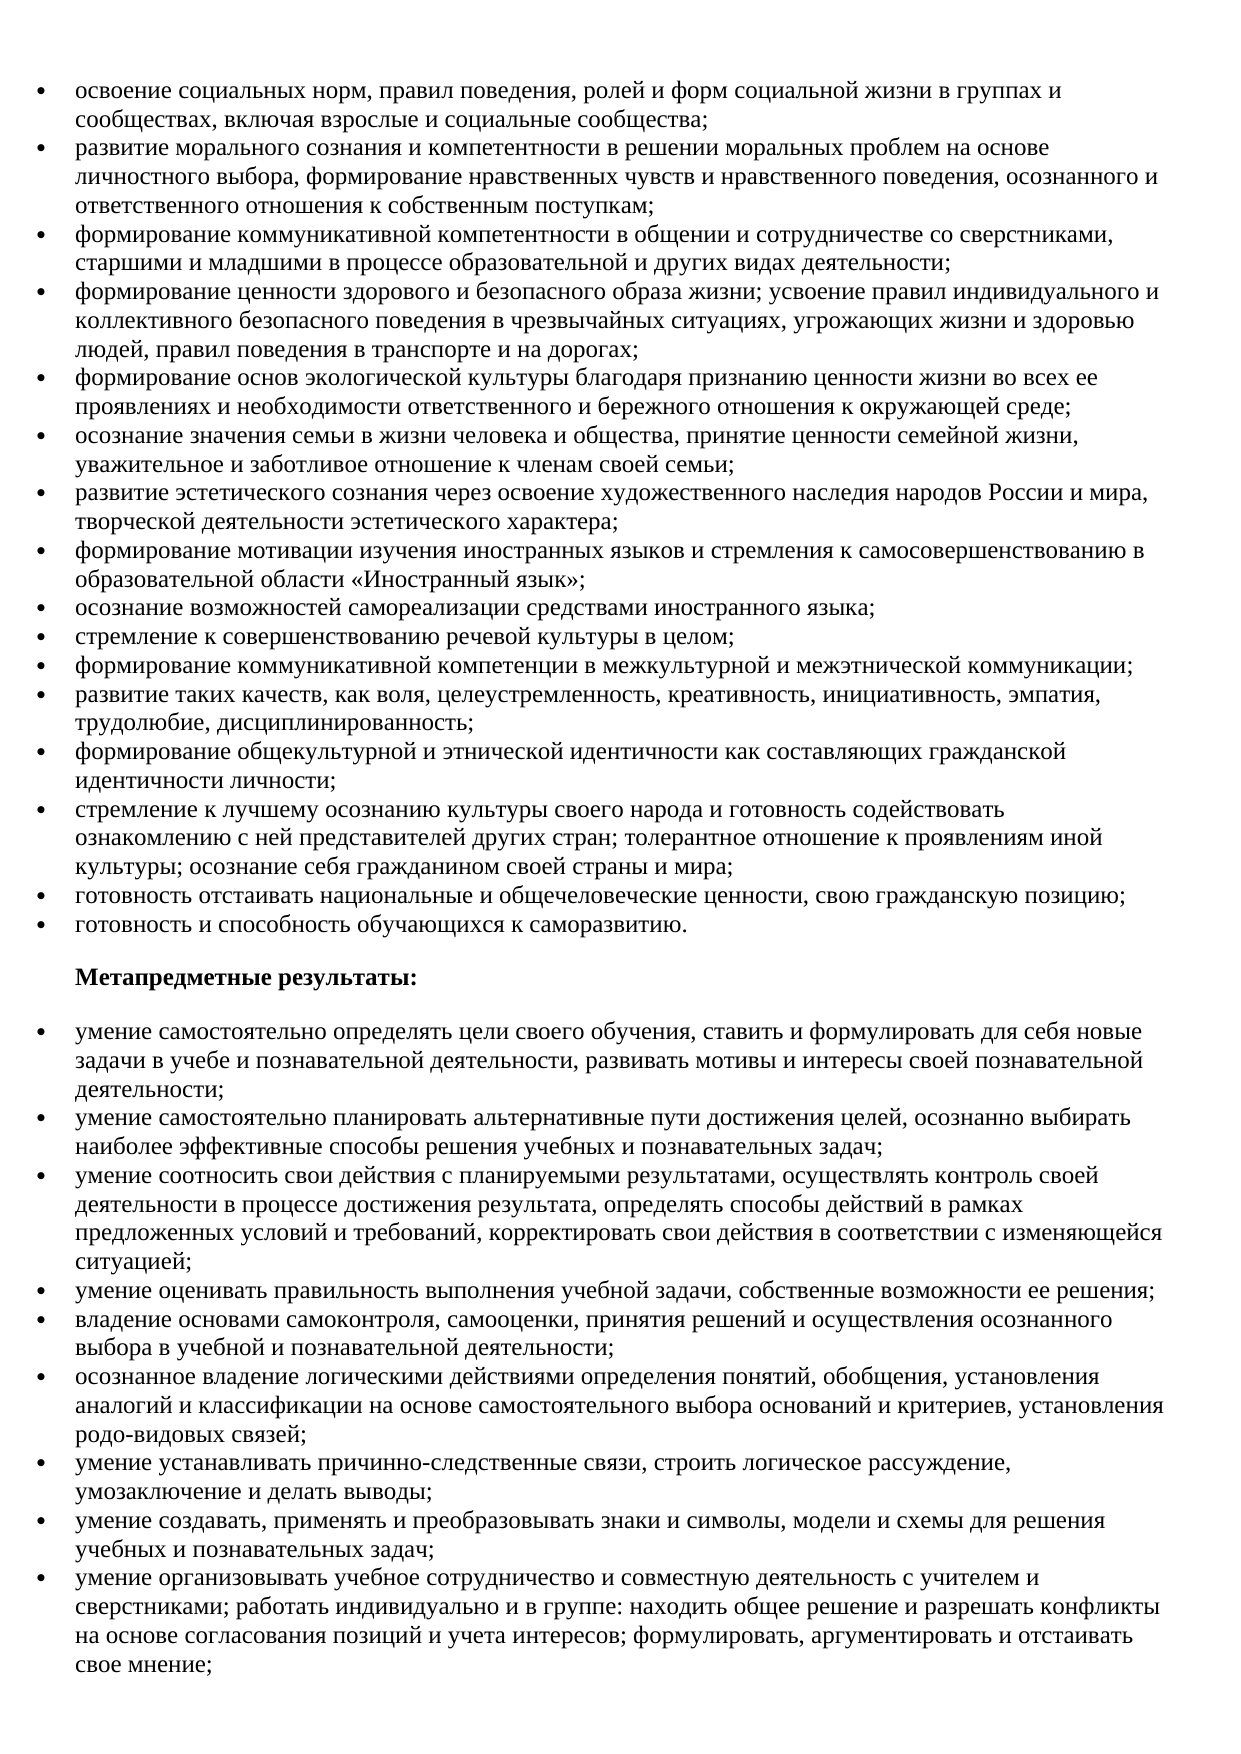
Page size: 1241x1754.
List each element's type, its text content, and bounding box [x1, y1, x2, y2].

list развитие эстетического сознания через освоение художественного наследия народов России и мира, творческой деятельности эстетического характера; [37, 477, 1165, 535]
list формирование коммуникативной компетенции в межкультурной и межэтнической коммуникации; [37, 650, 1165, 679]
list осознание возможностей самореализации средствами иностранного языка; [37, 592, 1165, 621]
list владение основами самоконтроля, самооценки, принятия решений и осуществления осознанного выбора в учебной и познавательной деятельности; [37, 1304, 1165, 1361]
text Метапредметные результаты: [75, 962, 1165, 991]
list развитие морального сознания и компетентности в решении моральных проблем на основе личностного выбора, формирование нравственных чувств и нравственного поведения, осознанного и ответственного отношения к собственным поступкам; [37, 132, 1165, 219]
list формирование коммуникативной компетентности в общении и сотрудничестве со сверстниками, старшими и младшими в процессе образовательной и других видах деятельности; [37, 219, 1165, 276]
list умение самостоятельно определять цели своего обучения, ставить и формулировать для себя новые задачи в учебе и познавательной деятельности, развивать мотивы и интересы своей познавательной деятельности; [37, 1016, 1165, 1102]
list формирование основ экологической культуры благодаря признанию ценности жизни во всех ее проявлениях и необходимости ответственного и бережного отношения к окружающей среде; [37, 362, 1165, 420]
list готовность и способность обучающихся к саморазвитию. [37, 909, 1165, 937]
list умение создавать, применять и преобразовывать знаки и символы, модели и схемы для решения учебных и познавательных задач; [37, 1505, 1165, 1562]
list развитие таких качеств, как воля, целеустремленность, креативность, инициативность, эмпатия, трудолюбие, дисциплинированность; [37, 679, 1165, 736]
list стремление к совершенствованию речевой культуры в целом; [37, 621, 1165, 650]
list формирование общекультурной и этнической идентичности как составляющих гражданской идентичности личности; [37, 736, 1165, 794]
list умение устанавливать причинно-следственные связи, строить логическое рассуждение, умозаключение и делать выводы; [37, 1447, 1165, 1505]
list умение организовывать учебное сотрудничество и совместную деятельность с учителем и сверстниками; работать индивидуально и в группе: находить общее решение и разрешать конфликты на основе согласования позиций и учета интересов; формулировать, аргументировать и отстаивать свое мнение; [37, 1562, 1165, 1677]
list готовность отстаивать национальные и общечеловеческие ценности, свою гражданскую позицию; [37, 880, 1165, 909]
list умение самостоятельно планировать альтернативные пути достижения целей, осознанно выбирать наиболее эффективные способы решения учебных и познавательных задач; [37, 1102, 1165, 1160]
list стремление к лучшему осознанию культуры своего народа и готовность содействовать ознакомлению с ней представителей других стран; толерантное отношение к проявлениям иной культуры; осознание себя гражданином своей страны и мира; [37, 794, 1165, 880]
list формирование мотивации изучения иностранных языков и стремления к самосовершенствованию в образовательной области «Иностранный язык»; [37, 535, 1165, 592]
list осознание значения семьи в жизни человека и общества, принятие ценности семейной жизни, уважительное и заботливое отношение к членам своей семьи; [37, 420, 1165, 477]
list формирование ценности здорового и безопасного образа жизни; усвоение правил индивидуального и коллективного безопасного поведения в чрезвычайных ситуациях, угрожающих жизни и здоровью людей, правил поведения в транспорте и на дорогах; [37, 276, 1165, 362]
list умение соотносить свои действия с планируемыми результатами, осуществлять контроль своей деятельности в процессе достижения результата, определять способы действий в рамках предложенных условий и требований, корректировать свои действия в соответствии с изменяющейся ситуацией; [37, 1160, 1165, 1275]
list осознанное владение логическими действиями определения понятий, обобщения, установления аналогий и классификации на основе самостоятельного выбора оснований и критериев, установления родо-видовых связей; [37, 1361, 1165, 1447]
list умение оценивать правильность выполнения учебной задачи, собственные возможности ее решения; [37, 1275, 1165, 1304]
list освоение социальных норм, правил поведения, ролей и форм социальной жизни в группах и сообществах, включая взрослые и социальные сообщества; [37, 75, 1165, 132]
